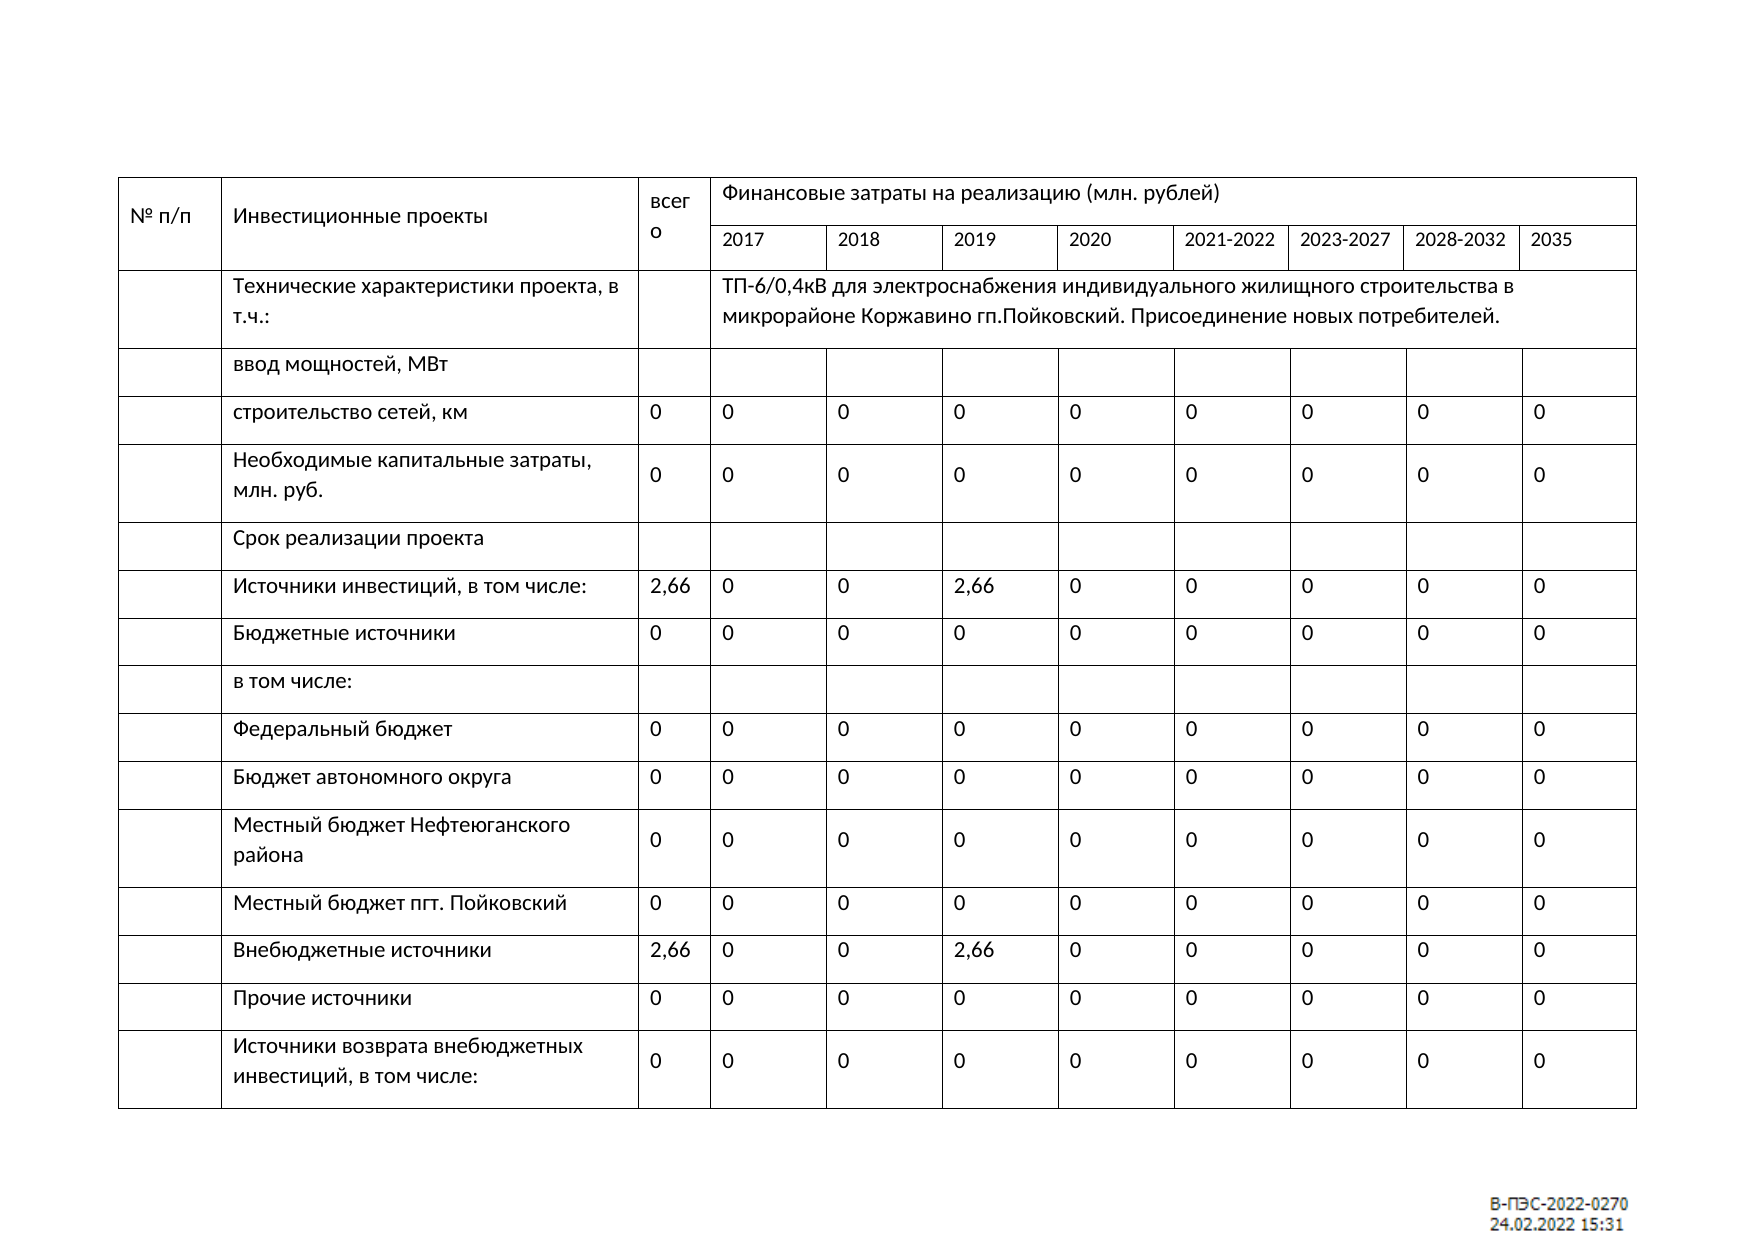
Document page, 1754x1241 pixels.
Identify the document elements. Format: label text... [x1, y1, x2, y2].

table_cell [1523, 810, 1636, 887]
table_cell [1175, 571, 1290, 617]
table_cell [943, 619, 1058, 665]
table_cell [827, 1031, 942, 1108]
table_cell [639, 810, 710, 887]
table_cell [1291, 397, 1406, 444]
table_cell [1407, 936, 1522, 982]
table_cell 2021-2022 [1174, 226, 1288, 270]
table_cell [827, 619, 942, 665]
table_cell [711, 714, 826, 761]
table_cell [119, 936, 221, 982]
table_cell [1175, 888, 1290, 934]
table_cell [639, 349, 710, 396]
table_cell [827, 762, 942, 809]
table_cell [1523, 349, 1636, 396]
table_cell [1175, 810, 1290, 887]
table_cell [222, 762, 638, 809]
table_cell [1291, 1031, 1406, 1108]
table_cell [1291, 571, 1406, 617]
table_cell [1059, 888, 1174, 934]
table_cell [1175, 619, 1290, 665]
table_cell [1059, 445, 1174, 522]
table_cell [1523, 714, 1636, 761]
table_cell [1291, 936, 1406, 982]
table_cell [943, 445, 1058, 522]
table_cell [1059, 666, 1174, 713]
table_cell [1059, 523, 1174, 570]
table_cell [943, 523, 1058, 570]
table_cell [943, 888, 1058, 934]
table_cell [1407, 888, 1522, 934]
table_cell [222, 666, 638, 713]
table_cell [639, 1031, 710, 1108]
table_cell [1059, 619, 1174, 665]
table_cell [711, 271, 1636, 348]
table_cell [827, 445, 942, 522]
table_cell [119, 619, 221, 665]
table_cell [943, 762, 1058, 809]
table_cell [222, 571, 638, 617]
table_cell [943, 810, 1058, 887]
table_header Инвестиционные проекты [222, 178, 638, 270]
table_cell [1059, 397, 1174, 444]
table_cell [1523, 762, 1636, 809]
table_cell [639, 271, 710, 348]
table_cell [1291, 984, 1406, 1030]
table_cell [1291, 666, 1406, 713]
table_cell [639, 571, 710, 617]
table_cell 2018 [827, 226, 942, 270]
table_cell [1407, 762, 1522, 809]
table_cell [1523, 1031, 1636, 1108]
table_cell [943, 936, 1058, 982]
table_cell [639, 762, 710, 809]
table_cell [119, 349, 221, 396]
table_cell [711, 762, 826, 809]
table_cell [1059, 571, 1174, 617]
picture [1488, 1193, 1636, 1234]
table_cell 2020 [1058, 226, 1173, 270]
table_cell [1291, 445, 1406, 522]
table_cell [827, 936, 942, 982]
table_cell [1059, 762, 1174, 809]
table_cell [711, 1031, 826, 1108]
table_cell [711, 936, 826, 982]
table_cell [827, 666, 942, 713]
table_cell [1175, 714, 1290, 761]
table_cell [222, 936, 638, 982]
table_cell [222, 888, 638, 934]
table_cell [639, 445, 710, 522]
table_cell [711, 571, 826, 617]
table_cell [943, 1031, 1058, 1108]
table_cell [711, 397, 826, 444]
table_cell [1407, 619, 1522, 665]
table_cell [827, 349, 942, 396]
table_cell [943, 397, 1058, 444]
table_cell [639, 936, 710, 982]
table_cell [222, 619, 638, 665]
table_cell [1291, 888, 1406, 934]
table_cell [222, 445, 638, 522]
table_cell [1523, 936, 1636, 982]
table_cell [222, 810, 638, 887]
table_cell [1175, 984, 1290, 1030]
table_header № п/п [119, 178, 221, 270]
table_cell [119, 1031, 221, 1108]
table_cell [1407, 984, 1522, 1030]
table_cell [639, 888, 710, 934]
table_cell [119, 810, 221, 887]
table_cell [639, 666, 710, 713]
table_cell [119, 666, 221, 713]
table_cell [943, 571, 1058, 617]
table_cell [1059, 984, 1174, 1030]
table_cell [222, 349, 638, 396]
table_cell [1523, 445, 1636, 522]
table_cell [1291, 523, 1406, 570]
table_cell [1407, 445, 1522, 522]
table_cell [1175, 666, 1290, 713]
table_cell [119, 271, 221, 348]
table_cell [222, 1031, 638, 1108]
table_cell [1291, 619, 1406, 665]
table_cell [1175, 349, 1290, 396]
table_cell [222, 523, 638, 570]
table_cell 2023-2027 [1289, 226, 1403, 270]
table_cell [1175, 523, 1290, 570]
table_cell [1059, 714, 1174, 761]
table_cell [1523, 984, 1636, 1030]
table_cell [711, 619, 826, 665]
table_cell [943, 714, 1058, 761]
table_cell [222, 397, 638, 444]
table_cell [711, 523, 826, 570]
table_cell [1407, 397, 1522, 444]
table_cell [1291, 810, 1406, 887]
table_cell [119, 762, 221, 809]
table_cell 2028-2032 [1404, 226, 1519, 270]
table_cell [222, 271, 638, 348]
table_cell 2035 [1520, 226, 1636, 270]
table_cell 2017 [711, 226, 826, 270]
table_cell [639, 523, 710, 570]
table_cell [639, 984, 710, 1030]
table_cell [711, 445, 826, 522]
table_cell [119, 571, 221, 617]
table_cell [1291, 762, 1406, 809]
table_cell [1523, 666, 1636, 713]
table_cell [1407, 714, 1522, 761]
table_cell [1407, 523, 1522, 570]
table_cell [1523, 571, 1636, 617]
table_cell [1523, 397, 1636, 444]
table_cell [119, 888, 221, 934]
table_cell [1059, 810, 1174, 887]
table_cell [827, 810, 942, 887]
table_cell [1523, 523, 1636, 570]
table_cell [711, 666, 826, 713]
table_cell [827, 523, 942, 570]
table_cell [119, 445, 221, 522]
table_header всего [639, 178, 710, 270]
table_header Финансовые затраты на реализацию (млн. рублей) [711, 178, 1636, 225]
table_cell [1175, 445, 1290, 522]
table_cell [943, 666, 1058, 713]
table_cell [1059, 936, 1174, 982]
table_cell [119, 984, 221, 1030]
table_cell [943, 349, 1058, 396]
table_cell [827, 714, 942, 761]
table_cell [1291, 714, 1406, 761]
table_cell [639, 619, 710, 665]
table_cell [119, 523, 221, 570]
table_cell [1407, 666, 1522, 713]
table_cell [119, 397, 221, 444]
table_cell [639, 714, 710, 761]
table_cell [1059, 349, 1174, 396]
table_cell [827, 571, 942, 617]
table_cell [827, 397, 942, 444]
table_cell 2019 [943, 226, 1057, 270]
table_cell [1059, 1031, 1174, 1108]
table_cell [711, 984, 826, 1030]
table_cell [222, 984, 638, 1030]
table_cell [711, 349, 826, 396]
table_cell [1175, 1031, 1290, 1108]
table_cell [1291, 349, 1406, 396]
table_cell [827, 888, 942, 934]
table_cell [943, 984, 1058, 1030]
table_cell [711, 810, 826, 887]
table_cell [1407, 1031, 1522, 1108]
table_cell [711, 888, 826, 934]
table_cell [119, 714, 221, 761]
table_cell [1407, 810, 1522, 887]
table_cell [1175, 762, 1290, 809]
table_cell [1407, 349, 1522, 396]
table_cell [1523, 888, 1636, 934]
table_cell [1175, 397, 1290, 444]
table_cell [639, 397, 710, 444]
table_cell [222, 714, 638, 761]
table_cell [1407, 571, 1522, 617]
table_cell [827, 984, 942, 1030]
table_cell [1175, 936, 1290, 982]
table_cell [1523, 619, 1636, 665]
